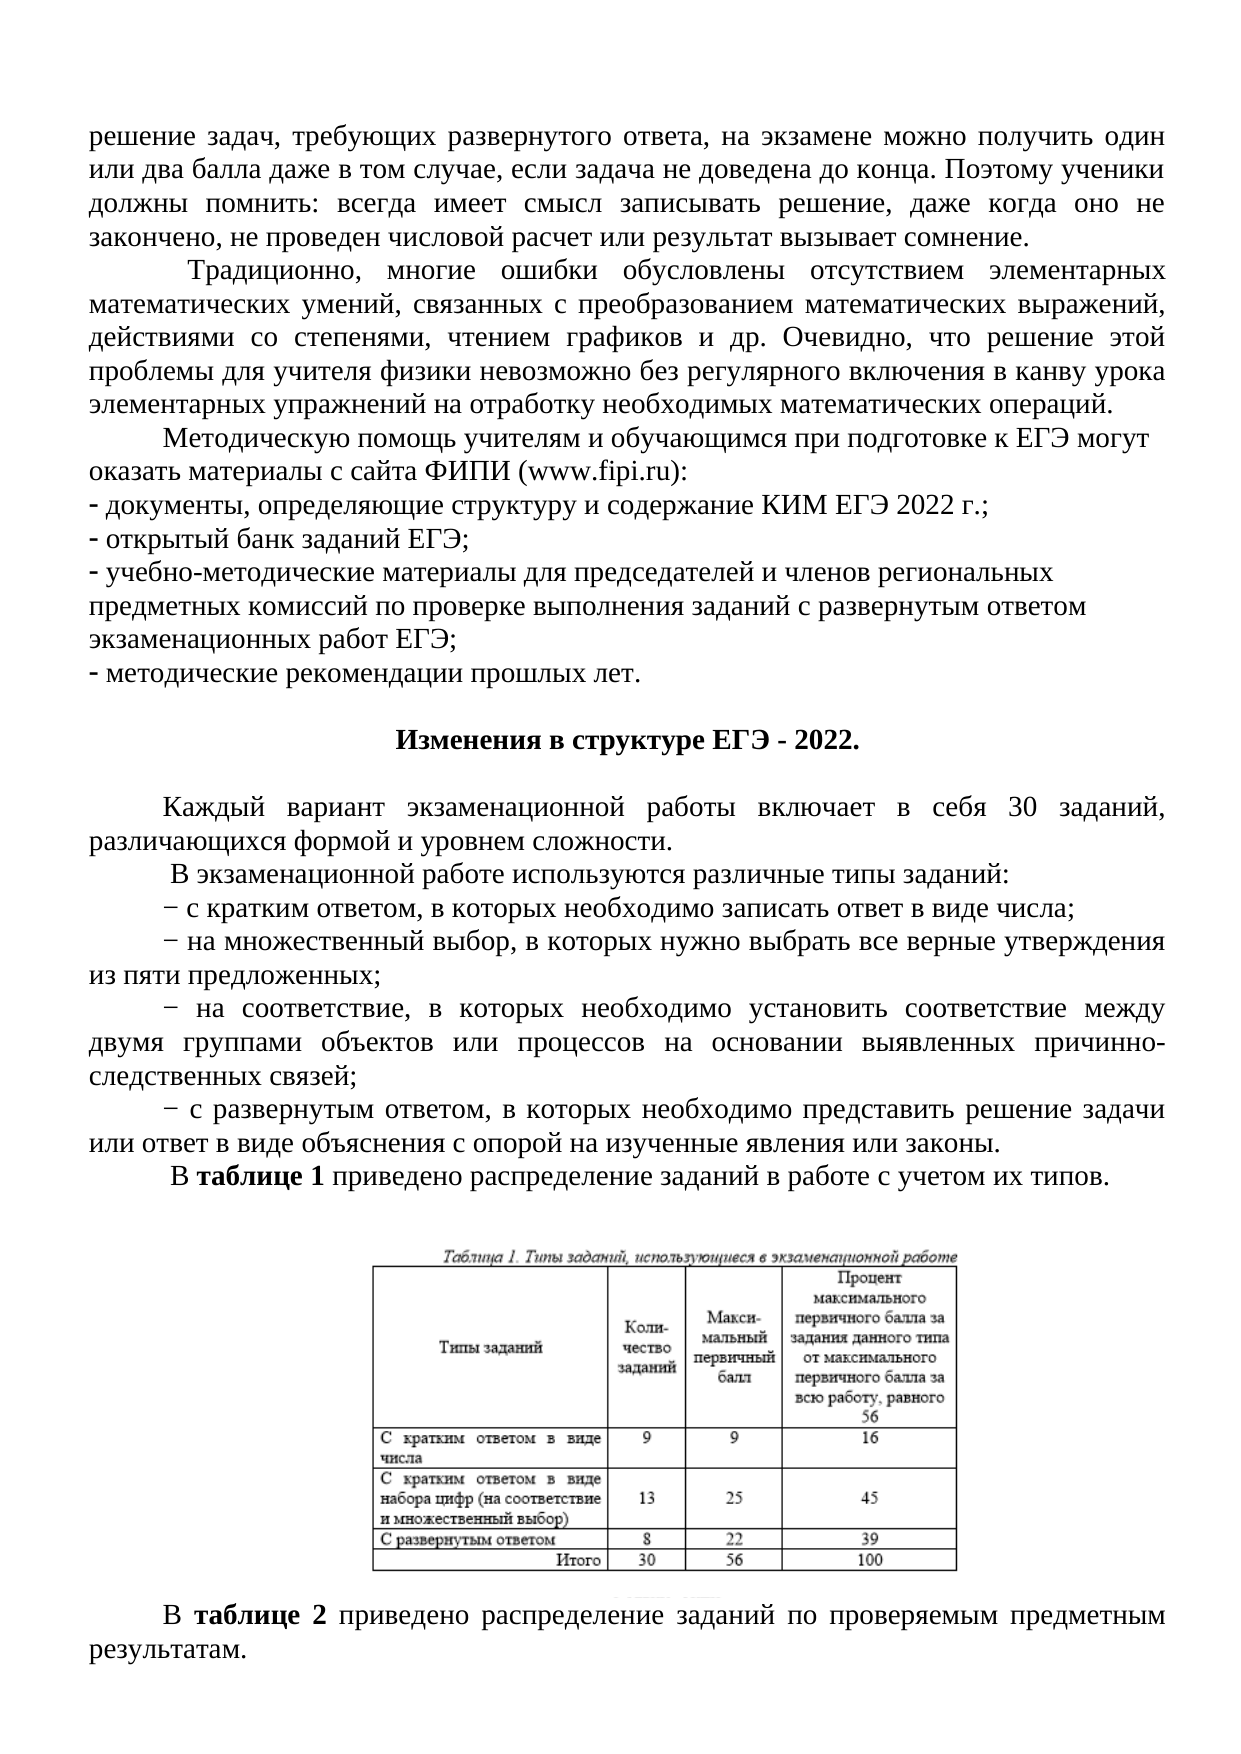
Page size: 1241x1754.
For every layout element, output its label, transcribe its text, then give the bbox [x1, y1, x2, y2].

text − с кратким ответом, в которых необходимо записать ответ в виде числа; [89, 890, 1167, 923]
text В таблице 1 приведено распределение заданий в работе с учетом их типов. [89, 1158, 1167, 1192]
text оказать материалы с сайта ФИПИ (www.fipi.ru): [89, 453, 1167, 487]
text учебно-методические материалы для председателей и членов региональных [89, 554, 1167, 588]
text экзаменационных работ ЕГЭ; [89, 622, 1167, 655]
text методические рекомендации прошлых лет. [89, 655, 1167, 689]
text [89, 118, 1167, 252]
text документы, определяющие структуру и содержание КИМ ЕГЭ 2022 г.; [89, 487, 1167, 521]
text − на соответствие, в которых необходимо установить соответствие между двумя группами объектов или процессов на основании выявленных причинно-следственных связей; [89, 991, 1167, 1091]
text Каждый вариант экзаменационной работы включает в себя 30 заданий, различающихся формой и уровнем сложности. [89, 789, 1167, 856]
text В таблице 2 приведено распределение заданий по проверяемым предметным результатам. [89, 1597, 1167, 1664]
text открытый банк заданий ЕГЭ; [89, 521, 1167, 554]
text Методическую помощь учителям и обучающимся при подготовке к ЕГЭ могут [89, 420, 1167, 453]
picture [356, 1225, 973, 1598]
text В экзаменационной работе используются различные типы заданий: [89, 856, 1167, 890]
text − с развернутым ответом, в которых необходимо представить решение задачи или ответ в виде объяснения с опорой на изученные явления или законы. [89, 1091, 1167, 1158]
text − на множественный выбор, в которых нужно выбрать все верные утверждения из пяти предложенных; [89, 923, 1167, 991]
text предметных комиссий по проверке выполнения заданий с развернутым ответом [89, 588, 1167, 622]
text Изменения в структуре ЕГЭ - 2022. [89, 722, 1167, 756]
text Традиционно, многие ошибки обусловлены отсутствием элементарных математических умений, связанных с преобразованием математических выражений, действиями со степенями, чтением графиков и др. Очевидно, что решение этой проблемы для учителя физики невозможно без регулярного включения в канву урока элементарных упражнений на отработку необходимых математических операций. [89, 252, 1167, 420]
